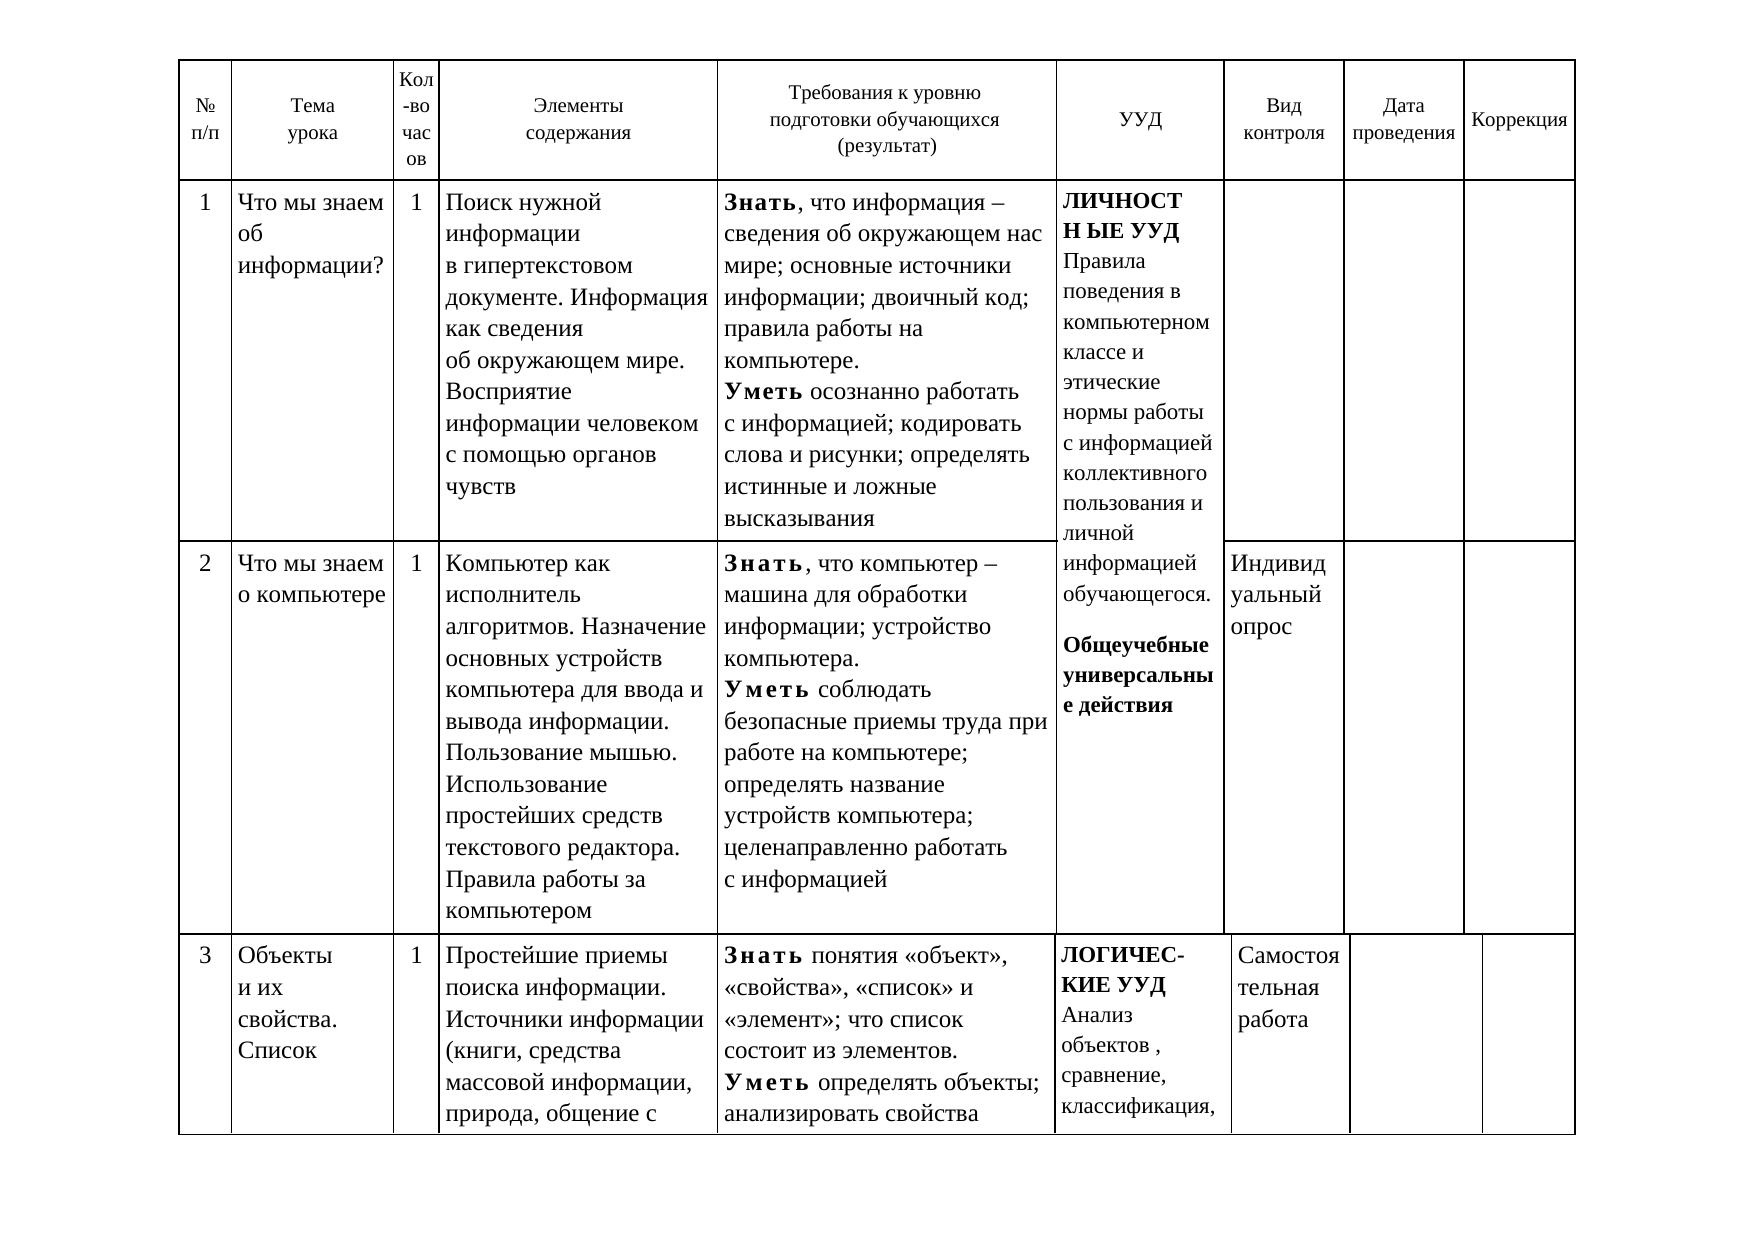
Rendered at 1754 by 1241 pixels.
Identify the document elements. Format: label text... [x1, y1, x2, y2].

table_cell [1465, 181, 1574, 540]
table_cell Что мы знаем о компьютере [232, 542, 393, 933]
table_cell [718, 935, 1054, 1133]
table_cell Индивидуальный опрос [1225, 542, 1343, 933]
table_cell Что мы знаем об информации? [232, 181, 393, 540]
table_header Тема урока [232, 61, 393, 179]
table_cell [1465, 542, 1574, 933]
table_header Коррекция [1465, 61, 1574, 179]
table_cell [1225, 181, 1343, 540]
table_header Требования к уровню подготовки обучающихся (результат) [718, 61, 1056, 179]
table_cell Знать, что информация – сведения об окружающем нас мире; основные источники информации; двоичный код; правила работы на компьютере. Уметь осознанно работать с информацией; кодировать слова и рисунки; определять истинные и ложные высказывания [718, 181, 1056, 540]
table_cell [1351, 935, 1482, 1133]
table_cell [232, 935, 393, 1133]
table_header № п/п [180, 61, 231, 179]
table_cell [1345, 181, 1463, 540]
table_header Элементы содержания [440, 61, 717, 179]
table_cell Знать, что компьютер – машина для обработки информации; устройство компьютера. Уметь соблюдать безопасные приемы труда при работе на компьютере; определять название устройств компьютера; целенаправленно работать с информацией [718, 542, 1056, 933]
table_cell ЛИЧНОСТ Н ЫЕ УУД Правила поведения в компьютерном классе и этические нормы работы с информацией коллективного пользования и личной информацией обучающегося. Общеучебные универсальные действия [1057, 181, 1223, 933]
table_header Кол-во часов [394, 61, 438, 179]
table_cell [1232, 935, 1349, 1133]
table_cell 1 [180, 181, 231, 540]
table_cell 2 [180, 542, 231, 933]
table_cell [440, 935, 717, 1133]
table_cell [1483, 935, 1574, 1133]
table_cell 1 [394, 542, 438, 933]
table_header Дата проведения [1345, 61, 1463, 179]
table_cell 1 [394, 181, 438, 540]
table_cell 1 [394, 935, 438, 1133]
table_header УУД [1057, 61, 1223, 179]
table_cell Поиск нужной информации в гипертекстовом документе. Информация как сведения об окружающем мире. Восприятие информации человеком с помощью органов чувств [440, 181, 717, 540]
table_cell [1056, 935, 1231, 1133]
table_header Вид контроля [1225, 61, 1343, 179]
table_cell 3 [180, 935, 231, 1133]
table_cell Компьютер как исполнитель алгоритмов. Назначение основных устройств компьютера для ввода и вывода информации. Пользование мышью. Использование простейших средств текстового редактора. Правила работы за компьютером [440, 542, 717, 933]
table_cell [1345, 542, 1463, 933]
